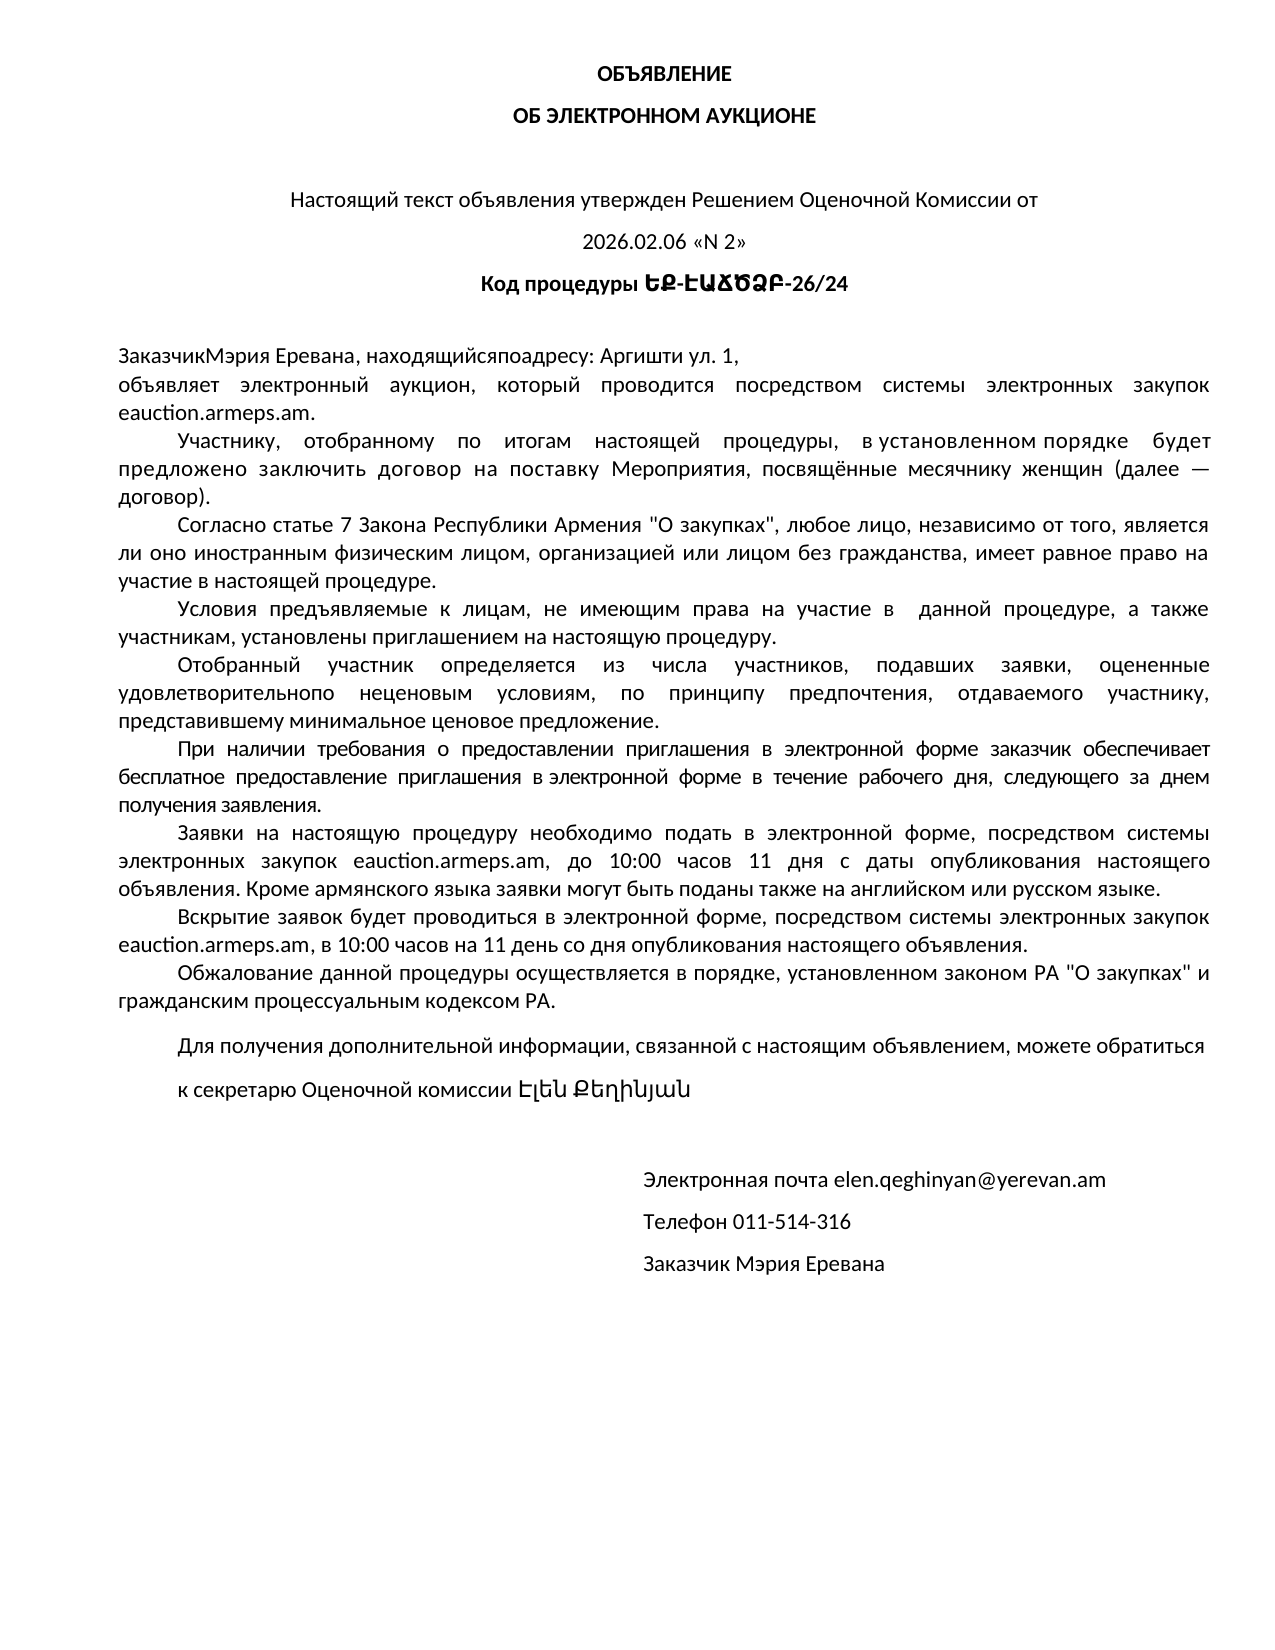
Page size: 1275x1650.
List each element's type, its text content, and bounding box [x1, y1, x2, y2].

text 2026.02.06 «N 2» [118, 227, 1211, 255]
text Код процедуры ԵՔ-ԷԱՃԾՁԲ-26/24 [118, 269, 1211, 297]
text Электронная почта elen.qeghinyan@yerevan.am [643, 1165, 1211, 1193]
text ОБЪЯВЛЕНИЕ [118, 59, 1211, 87]
text Заказчик Мэрия Еревана [643, 1249, 1211, 1277]
text Участнику, отобранному по итогам настоящей процедуры, в установленном порядке будет предложено заключить договор на поставку Мероприятия, посвящённые месячнику женщин (далее — договор). [118, 426, 1211, 510]
text Отобранный участник определяется из числа участников, подавших заявки, оцененные удовлетворительнопо неценовым условиям, по принципу предпочтения, отдаваемого участнику, представившему минимальное ценовое предложение. [118, 650, 1211, 734]
text Согласно статье 7 Закона Республики Армения "О закупках", любое лицо, независимо от того, является ли оно иностранным физическим лицом, организацией или лицом без гражданства, имеет равное право на участие в настоящей процедуре. [118, 510, 1211, 594]
text ОБ ЭЛЕКТРОННОМ АУКЦИОНЕ [118, 101, 1211, 129]
text Обжалование данной процедуры осуществляется в порядке, установленном законом РА "О закупках" и гражданским процессуальным кодексом РА. [118, 958, 1211, 1014]
text Вскрытие заявок будет проводиться в электронной форме, посредством системы электронных закупок eauction.armeps.am, в 10:00 часов на 11 день со дня опубликования настоящего объявления. [118, 902, 1211, 958]
text ЗаказчикМэрия Еревана, находящийсяпоадресу: Аргишти ул. 1, [118, 342, 1211, 370]
text При наличии требования о предоставлении приглашения в электронной форме заказчик обеспечивает бесплатное предоставление приглашения в электронной форме в течение рабочего дня, следующего за днем получения заявления. [118, 734, 1211, 818]
text Для получения дополнительной информации, связанной с настоящим объявлением, можете обратиться [118, 1031, 1211, 1059]
text объявляет электронный аукцион, который проводится посредством системы электронных закупок eauction.armeps.am. [118, 370, 1211, 426]
text к секретарю Оценочной комиссии Էլեն Քեղինյան [118, 1076, 1211, 1103]
text Настоящий текст объявления утвержден Решением Оценочной Комиссии от [118, 185, 1211, 213]
text Заявки на настоящую процедуру необходимо подать в электронной форме, посредством системы электронных закупок eauction.armeps.am, до 10:00 часов 11 дня с даты опубликования настоящего объявления. Кроме армянского языка заявки могут быть поданы также на английском или русском языке. [118, 818, 1211, 902]
text Телефон 011-514-316 [643, 1207, 1211, 1235]
text Условия предъявляемые к лицам, не имеющим права на участие в данной процедуре, а также участникам, установлены приглашением на настоящую процедуру. [118, 594, 1211, 650]
